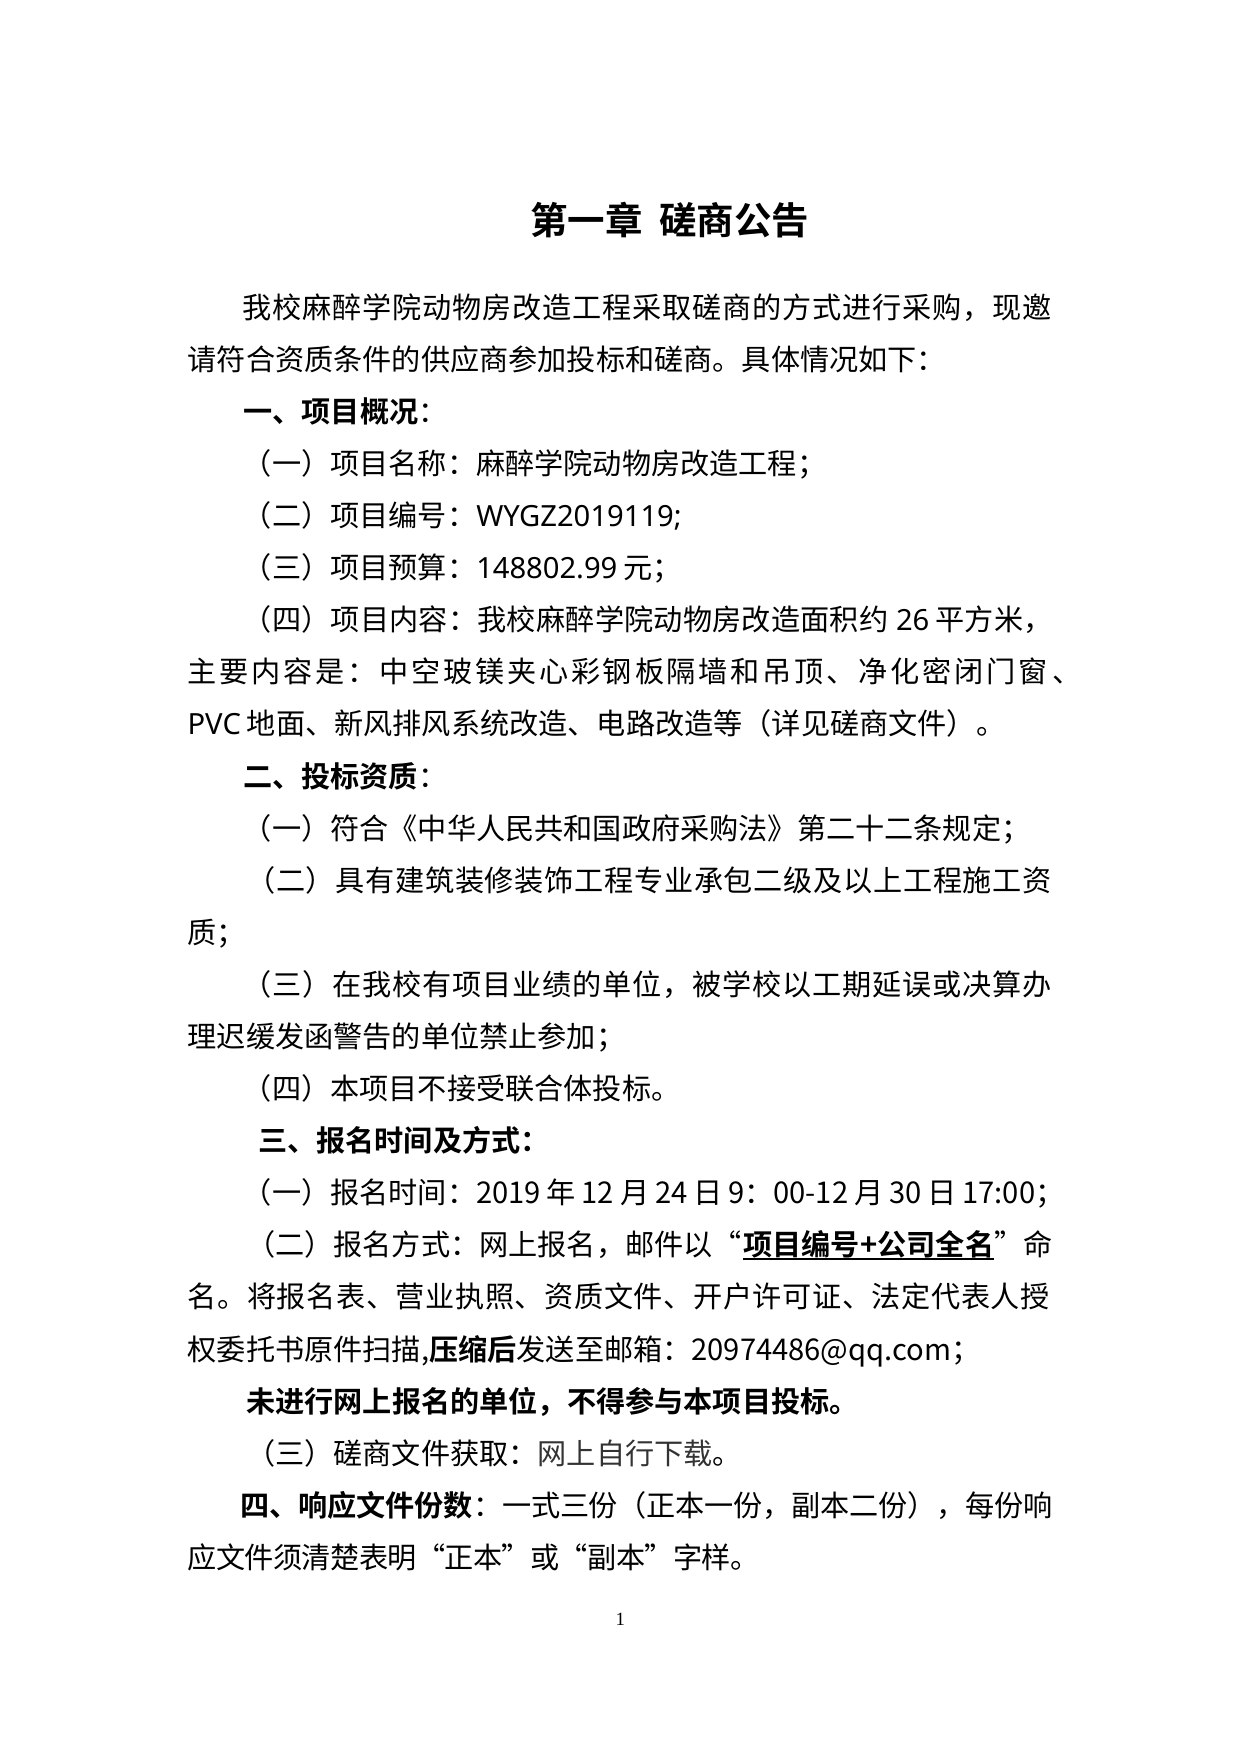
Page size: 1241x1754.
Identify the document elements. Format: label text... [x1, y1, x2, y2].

text （二）报名方式：网上报名，邮件以“项目编号+公司全名”命名。将报名表、营业执照、资质文件、开户许可证、法定代表人授权委托书原件扫描,压缩后发送至邮箱：20974486@qq.com； [187, 1212, 1053, 1368]
text （二）项目编号：WYGZ2019119; [187, 483, 1053, 535]
text （三）磋商文件获取：网上自行下载。 [187, 1420, 1053, 1472]
text （一）报名时间：2019年12月24日9：00-12月30日17:00； [187, 1160, 1053, 1212]
text 二、投标资质： [187, 743, 1053, 795]
text 四、响应文件份数：一式三份（正本一份，副本二份），每份响应文件须清楚表明“正本”或“副本”字样。 [187, 1472, 1053, 1577]
text （三）在我校有项目业绩的单位，被学校以工期延误或决算办理迟缓发函警告的单位禁止参加； [187, 952, 1053, 1056]
text （一）项目名称：麻醉学院动物房改造工程； [187, 431, 1053, 483]
text （三）项目预算：148802.99元； [187, 535, 1053, 587]
subtitle 第一章 磋商公告 [286, 191, 1053, 245]
text 我校麻醉学院动物房改造工程采取磋商的方式进行采购，现邀请符合资质条件的供应商参加投标和磋商。具体情况如下： [187, 274, 1053, 379]
text 一、项目概况： [187, 379, 1053, 431]
text （二）具有建筑装修装饰工程专业承包二级及以上工程施工资质； [187, 847, 1053, 952]
text （四）项目内容：我校麻醉学院动物房改造面积约26平方米，主要内容是：中空玻镁夹心彩钢板隔墙和吊顶、净化密闭门窗、PVC地面、新风排风系统改造、电路改造等（详见磋商文件）。 [187, 587, 1053, 743]
text （一）符合《中华人民共和国政府采购法》第二十二条规定； [187, 795, 1053, 847]
text （四）本项目不接受联合体投标。 [187, 1056, 1053, 1108]
text 三、报名时间及方式： [187, 1108, 1053, 1160]
text 未进行网上报名的单位，不得参与本项目投标。 [187, 1368, 1053, 1420]
